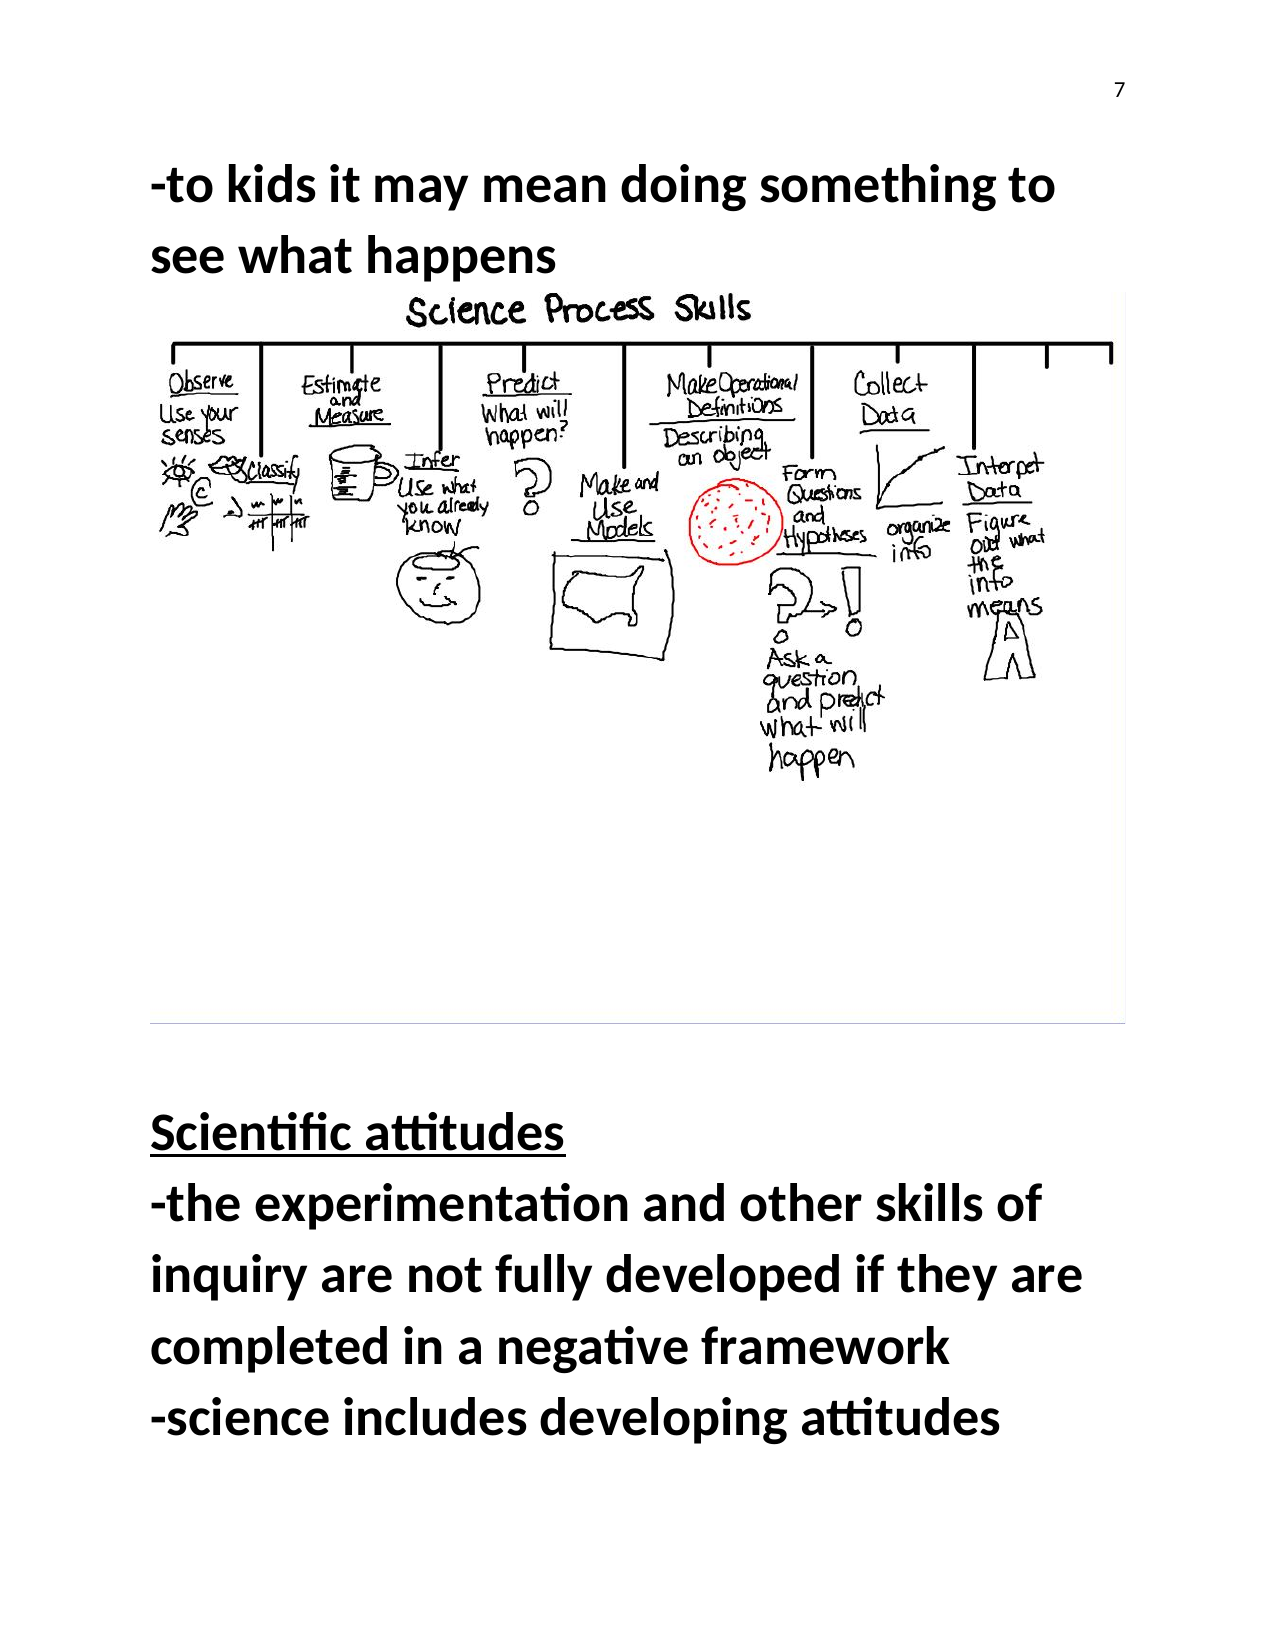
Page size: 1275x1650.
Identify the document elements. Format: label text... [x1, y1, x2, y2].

text Scientific attitudes [150, 1097, 1125, 1164]
text -the experimentation and other skills of inquiry are not fully developed if they are completed in a negative framework [150, 1169, 1125, 1378]
text -to kids it may mean doing something to see what happens [150, 150, 1125, 287]
text -science includes developing attitudes [150, 1383, 1125, 1449]
picture [150, 292, 1125, 1024]
